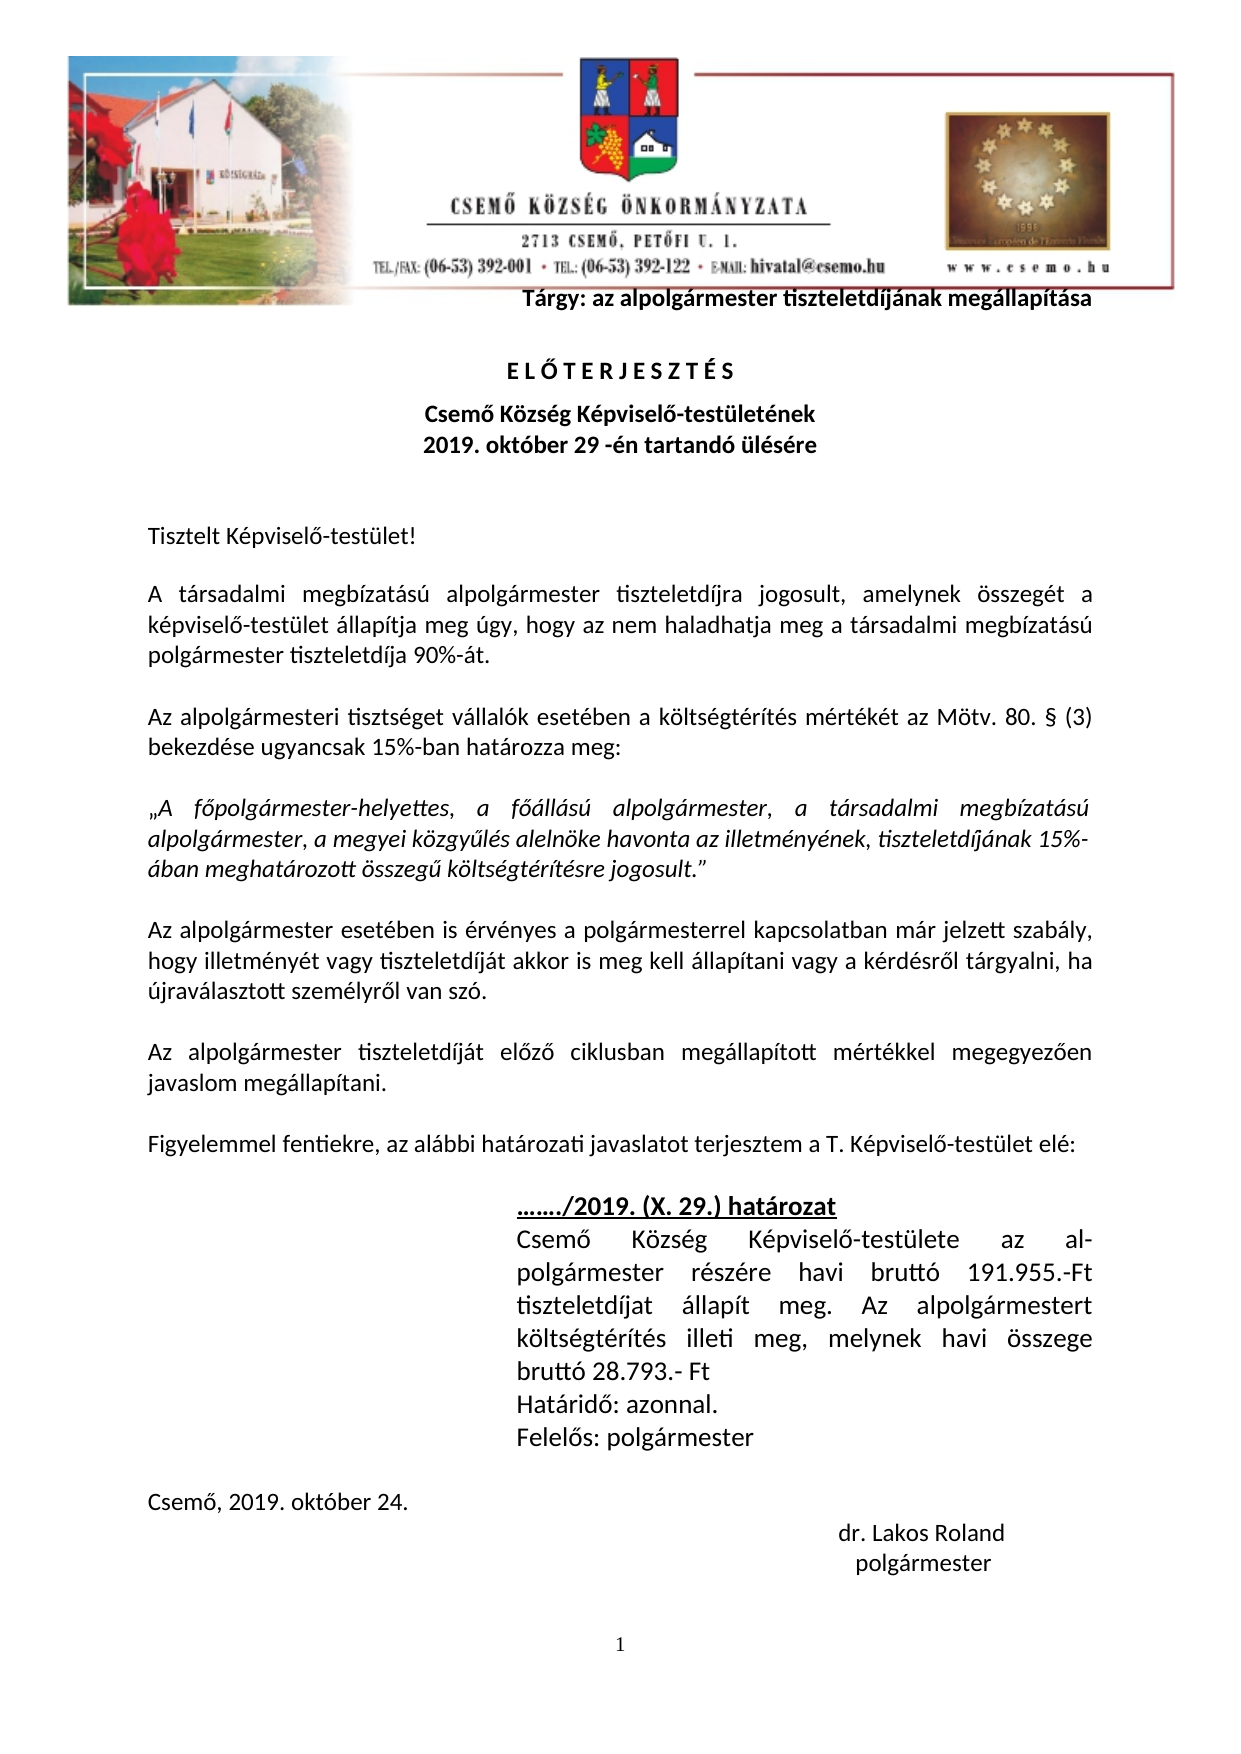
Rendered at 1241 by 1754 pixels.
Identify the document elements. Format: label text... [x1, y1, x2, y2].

text Az alpolgármester esetében is érvényes a polgármesterrel kapcsolatban már jelzett szabály, hogy illetményét vagy tiszteletdíját akkor is meg kell állapítani vagy a kérdésről tárgyalni, ha újraválasztott személyről van szó. [148, 914, 1093, 1006]
text Határidő: azonnal. [443, 1387, 1093, 1420]
text „A főpolgármester-helyettes, a főállású alpolgármester, a társadalmi megbízatású alpolgármester, a megyei közgyűlés alelnöke havonta az illetményének, tiszteletdíjának 15%-ában meghatározott összegű költségtérítésre jogosult.” [148, 792, 1093, 884]
text Az alpolgármesteri tisztséget vállalók esetében a költségtérítés mértékét az Mötv. 80. § (3) bekezdése ugyancsak 15%-ban határozza meg: [148, 701, 1093, 762]
text 2019. október 29 -én tartandó ülésére [148, 429, 1093, 459]
text Csemő Község Képviselő-testülete az al-polgármester részére havi bruttó 191.955.-Ft tiszteletdíjat állapít meg. Az alpolgármestert költségtérítés illeti meg, melynek havi összege bruttó 28.793.- Ft [516, 1222, 1093, 1387]
text polgármester [148, 1547, 1093, 1578]
text ……./2019. (X. 29.) határozat [443, 1189, 1093, 1222]
text Felelős: polgármester [443, 1420, 1093, 1453]
text Csemő, 2019. október 24. [148, 1486, 1093, 1517]
text dr. Lakos Roland [148, 1517, 1093, 1547]
text Tárgy: az alpolgármester tiszteletdíjának megállapítása [148, 282, 1093, 312]
text E L Ő T E R J E S Z T É S [148, 355, 1093, 386]
picture [66, 56, 1175, 307]
text Tisztelt Képviselő-testület! [148, 520, 1093, 551]
text Figyelemmel fentiekre, az alábbi határozati javaslatot terjesztem a T. Képviselő-testület elé: [148, 1128, 1093, 1158]
text Csemő Község Képviselő-testületének [148, 398, 1093, 429]
text A társadalmi megbízatású alpolgármester tiszteletdíjra jogosult, amelynek összegét a képviselő-testület állapítja meg úgy, hogy az nem haladhatja meg a társadalmi megbízatású polgármester tiszteletdíja 90%-át. [148, 578, 1093, 670]
text Az alpolgármester tiszteletdíját előző ciklusban megállapított mértékkel megegyezően javaslom megállapítani. [148, 1036, 1093, 1097]
